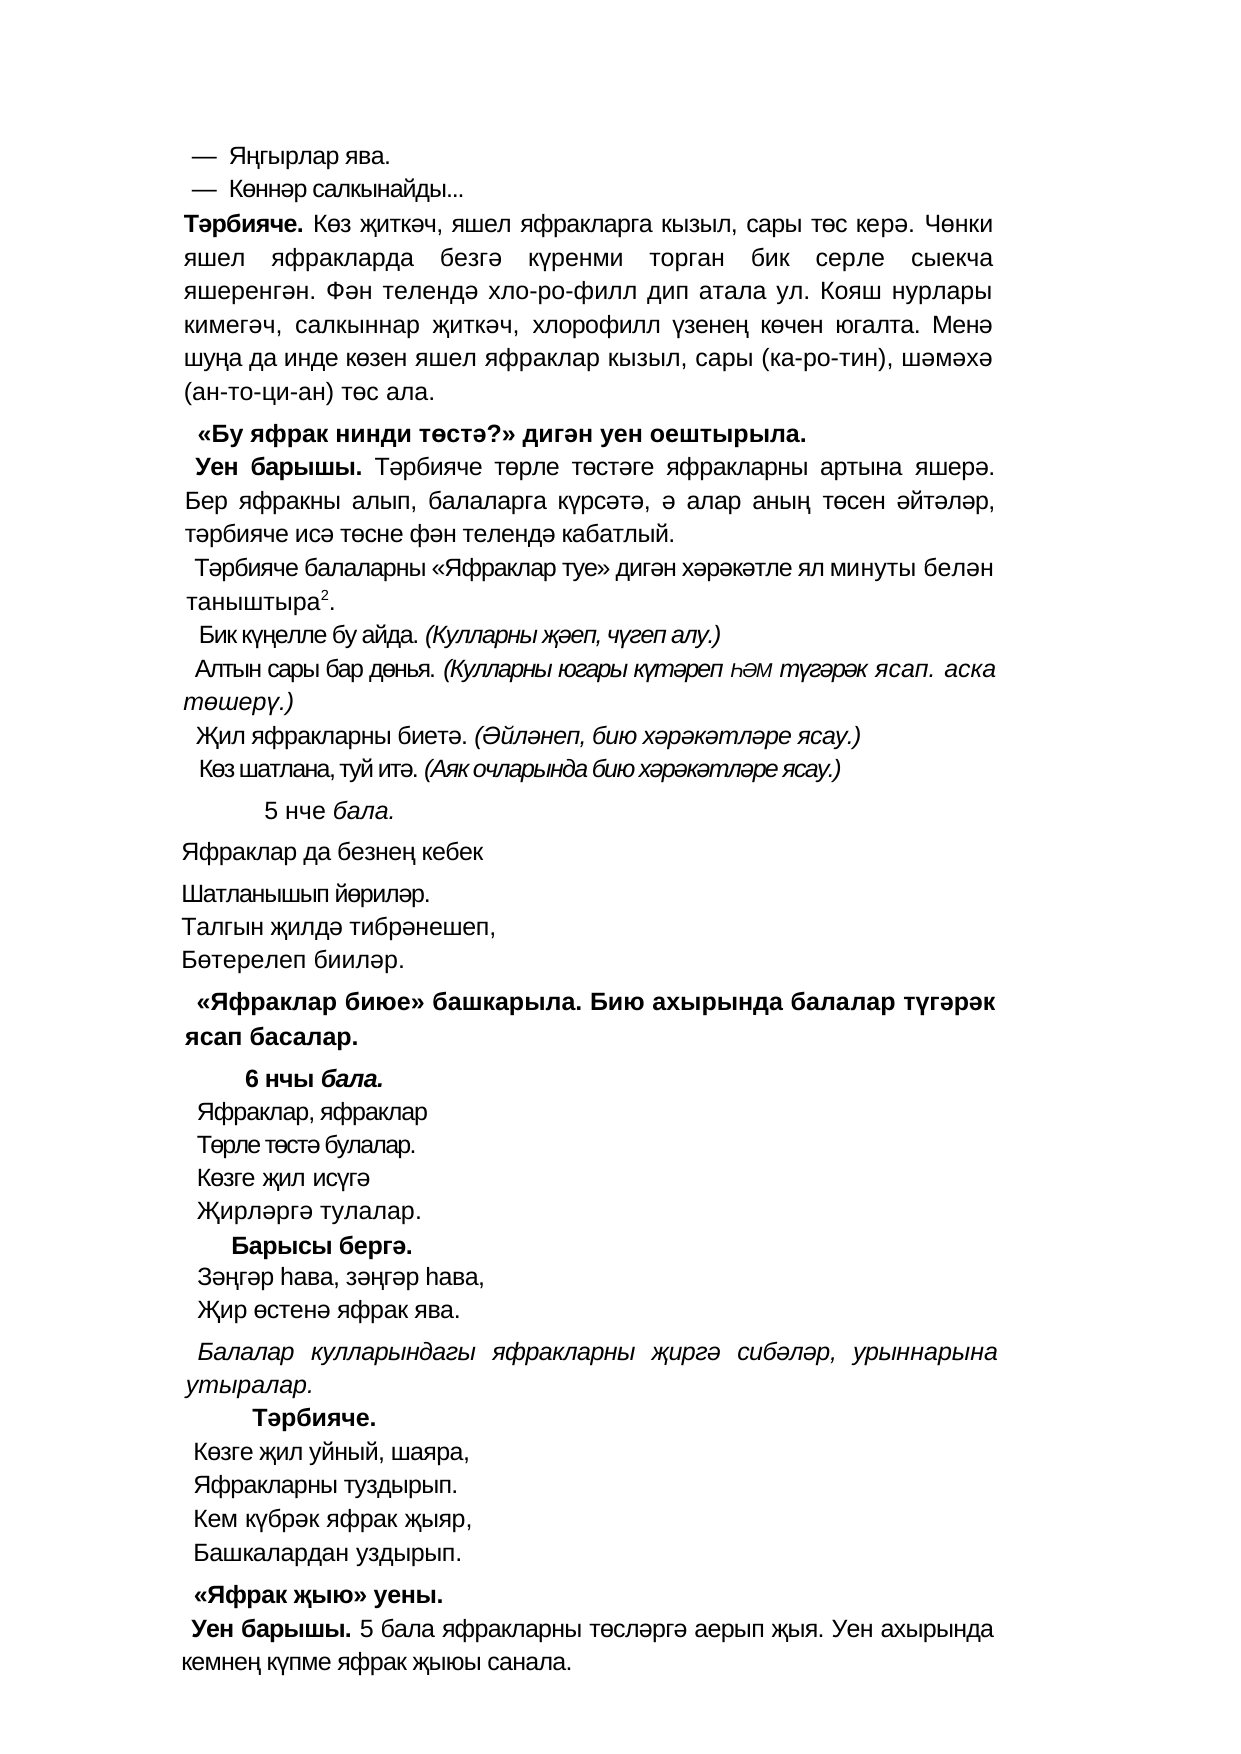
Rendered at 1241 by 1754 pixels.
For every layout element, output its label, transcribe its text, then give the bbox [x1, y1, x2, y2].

text Тәрбияче балаларны «Яфраклар туе» дигән хәрәкәтле ял минуты белән таныштыра2. [186, 549, 994, 617]
text Шатланышып йөриләр. Талгын җилдә тибрәнешеп, Бөтерелеп бииләр. [181, 876, 566, 975]
text 6 нчы бала. [245, 1061, 998, 1094]
list Көннәр салкынайды... [192, 171, 998, 204]
text Көз шатлана, туй итә. (Аяк очларында бию хәрәкәтләре ясау.) [198, 751, 998, 784]
text Алтын сары бар дөнья. (Кулларны югары күтәреп һәм түгәрәк ясап. аска төшерү.) [183, 650, 996, 717]
text Уен барышы. Тәрбияче төрле төстәге яфракларны артына яшерә. Бер яфракны алып, балаларга күрсәтә, ә алар аның төсен әйтәләр, тәрбияче исә төсне фән телендә кабатлый. [184, 449, 995, 549]
text Көзге җил исүгә [197, 1160, 512, 1193]
text Яфраклар, яфраклар [197, 1094, 512, 1127]
text Көзге җил уйный, шаяра, [193, 1434, 626, 1467]
text Тәрбияче. [252, 1400, 998, 1434]
text Җирләргә тулалар. [197, 1193, 512, 1226]
text Уен барышы. 5 бала яфракларны төсләргә аерып җыя. Уен ахырында кемнең күпме яфрак җыюы санала. [181, 1610, 994, 1677]
text Кем күбрәк яфрак җыяр, Башкалардан уздырып. [193, 1501, 626, 1568]
text Җил яфракларны биетә. (Әйләнеп, бию хәрәкәтләре ясау.) [196, 717, 998, 751]
text Яфракларны туздырып. [193, 1467, 626, 1501]
text «Яфраклар биюе» башкарыла. Бию ахырында балалар түгәрәк ясап басалар. [185, 983, 995, 1053]
text «Яфрак җыю» уены. [193, 1577, 998, 1610]
text Төрле төстә булалар. [197, 1127, 512, 1160]
text «Бу яфрак нинди төстә?» дигән уен оештырыла. [197, 415, 998, 449]
text 5 нче бала. [196, 793, 566, 826]
text Җир өстенә яфрак ява. [197, 1292, 566, 1326]
list Яңгырлар ява. [192, 137, 998, 171]
text Зәңгәр һава, зәңгәр һава, [197, 1259, 566, 1292]
text Тәрбияче. Көз җиткәч, яшел яфракларга кызыл, сары төс керә. Чөнки яшел яфракларда безгә күренми торган бик серле сыекча яшеренгән. Фән телендә хло-ро-филл дип атала ул. Кояш нурлары кимегәч, салкыннар җиткәч, хлорофилл үзенең көчен югалта. Менә шуңа да инде көзен яшел яфраклар кызыл, сары (ка-ро-тин), шәмәхә (ан-то-ци-ан) төс ала. [183, 206, 993, 407]
text Барысы бергә. [231, 1231, 998, 1259]
text Балалар кулларындагы яфракларны җиргә сибәләр, урыннарына утыралар. [186, 1334, 998, 1400]
text Яфраклар да безнең кебек [181, 834, 566, 867]
text Бик күңелле бу айда. (Кулларны җәеп, чүгеп алу.) [198, 617, 998, 650]
